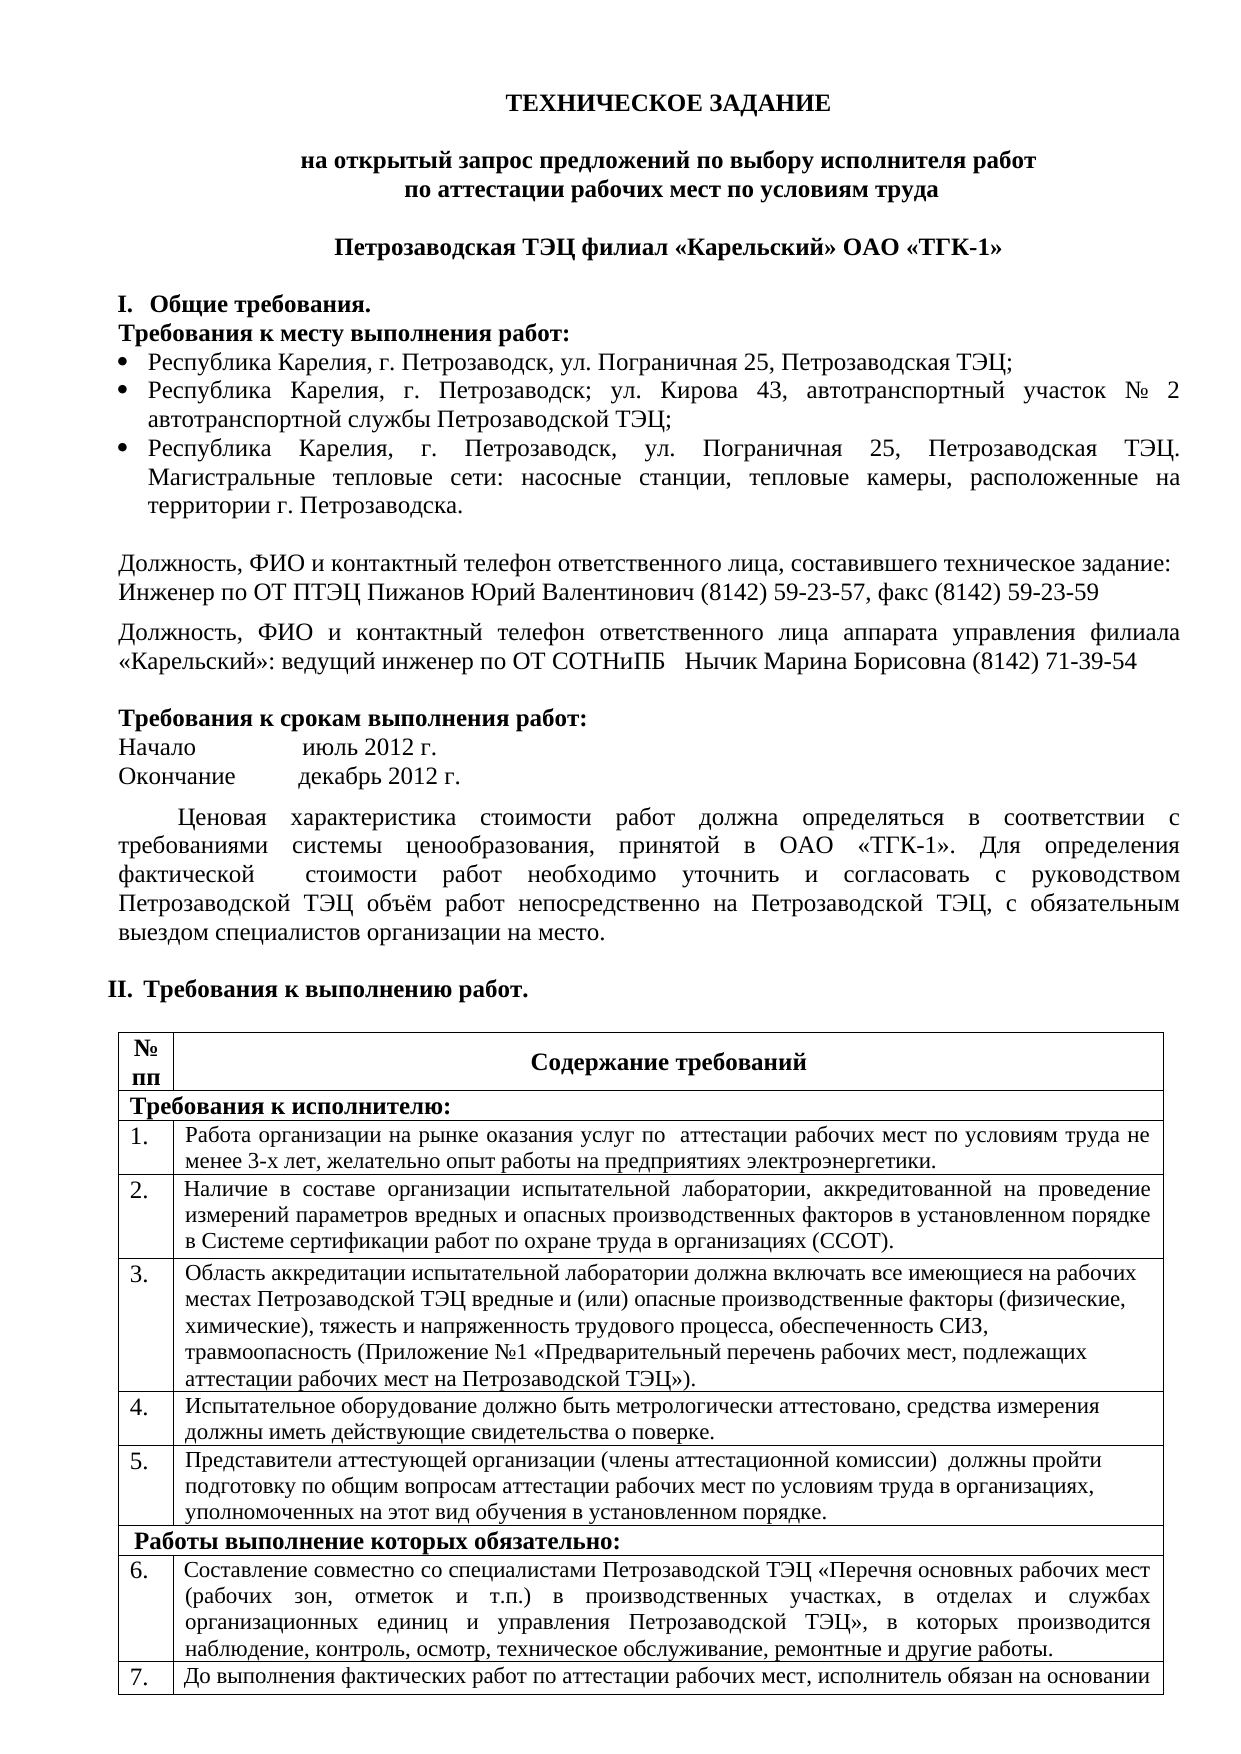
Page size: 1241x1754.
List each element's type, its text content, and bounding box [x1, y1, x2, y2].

table_cell [119, 1392, 173, 1445]
table_cell Составление совместно со специалистами Петрозаводской ТЭЦ «Перечня основных рабочих мест (рабочих зон, отметок и т.п.) в производственных участках, в отделах и службах организационных единиц и управления Петрозаводской ТЭЦ», в которых производится наблюдение, контроль, осмотр, техническое обслуживание, ремонтные и другие работы. [174, 1556, 1163, 1661]
text Должность, ФИО и контактный телефон ответственного лица, составившего техническое задание: [118, 548, 1181, 577]
list Требования к выполнению работ. [133, 974, 1181, 1003]
text по аттестации рабочих мест по условиям труда [156, 174, 1181, 203]
text Требования к месту выполнения работ: [118, 318, 1181, 347]
table_header Содержание требований [174, 1033, 1163, 1090]
table_cell [119, 1446, 173, 1525]
table_cell Требования к исполнителю: [119, 1091, 1163, 1120]
table_cell [119, 1556, 173, 1661]
text Требования к срокам выполнения работ: [118, 703, 1181, 732]
text Должность, ФИО и контактный телефон ответственного лица аппарата управления филиала «Карельский»: ведущий инженер по ОТ СОТНиПБ Нычик Марина Борисовна (8142) 71-39-54 [118, 617, 1181, 675]
text на открытый запрос предложений по выбору исполнителя работ [156, 145, 1181, 174]
table_cell Работа организации на рынке оказания услуг по аттестации рабочих мест по условиям труда не менее 3-х лет, желательно опыт работы на предприятиях электроэнергетики. [174, 1121, 1163, 1174]
list Республика Карелия, г. Петрозаводск, ул. Пограничная 25, Петрозаводская ТЭЦ. Магистральные тепловые сети: насосные станции, тепловые камеры, расположенные на территории г. Петрозаводска. [118, 433, 1181, 519]
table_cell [174, 1662, 1163, 1694]
table_cell [119, 1175, 173, 1258]
table_cell [119, 1662, 173, 1694]
table_header № пп [119, 1033, 173, 1090]
text ТЕХНИЧЕСКОЕ ЗАДАНИЕ [156, 88, 1181, 117]
table_cell Работы выполнение которых обязательно: [119, 1526, 1163, 1554]
table_cell Область аккредитации испытательной лаборатории должна включать все имеющиеся на рабочих местах Петрозаводской ТЭЦ вредные и (или) опасные производственные факторы (физические, химические), тяжесть и напряженность трудового процесса, обеспеченность СИЗ, травмоопасность (Приложение №1 «Предварительный перечень рабочих мест, подлежащих аттестации рабочих мест на Петрозаводской ТЭЦ»). [174, 1259, 1163, 1391]
text Петрозаводская ТЭЦ филиал «Карельский» ОАО «ТГК-1» [156, 232, 1181, 260]
list Общие требования. [133, 289, 1181, 318]
text Ценовая характеристика стоимости работ должна определяться в соответствии с требованиями системы ценообразования, принятой в ОАО «ТГК-1». Для определения фактической стоимости работ необходимо уточнить и согласовать с руководством Петрозаводской ТЭЦ объём работ непосредственно на Петрозаводской ТЭЦ, с обязательным выездом специалистов организации на место. [118, 802, 1181, 946]
text Начало июль 2012 г. [118, 732, 1181, 761]
table_cell Представители аттестующей организации (члены аттестационной комиссии) должны пройти подготовку по общим вопросам аттестации рабочих мест по условиям труда в организациях, уполномоченных на этот вид обучения в установленном порядке. [174, 1446, 1163, 1525]
list Республика Карелия, г. Петрозаводск; ул. Кирова 43, автотранспортный участок № 2 автотранспортной службы Петрозаводской ТЭЦ; [118, 375, 1181, 433]
text Инженер по ОТ ПТЭЦ Пижанов Юрий Валентинович (8142) 59-23-57, факс (8142) 59-23-59 [118, 577, 1181, 605]
table_cell [119, 1121, 173, 1174]
text Окончание декабрь 2012 г. [118, 761, 1181, 790]
list Республика Карелия, г. Петрозаводск, ул. Пограничная 25, Петрозаводская ТЭЦ; [118, 347, 1181, 375]
table_cell [119, 1259, 173, 1391]
table_cell Наличие в составе организации испытательной лаборатории, аккредитованной на проведение измерений параметров вредных и опасных производственных факторов в установленном порядке в Системе сертификации работ по охране труда в организациях (ССОТ). [174, 1175, 1163, 1258]
table_cell Испытательное оборудование должно быть метрологически аттестовано, средства измерения должны иметь действующие свидетельства о поверке. [174, 1392, 1163, 1445]
